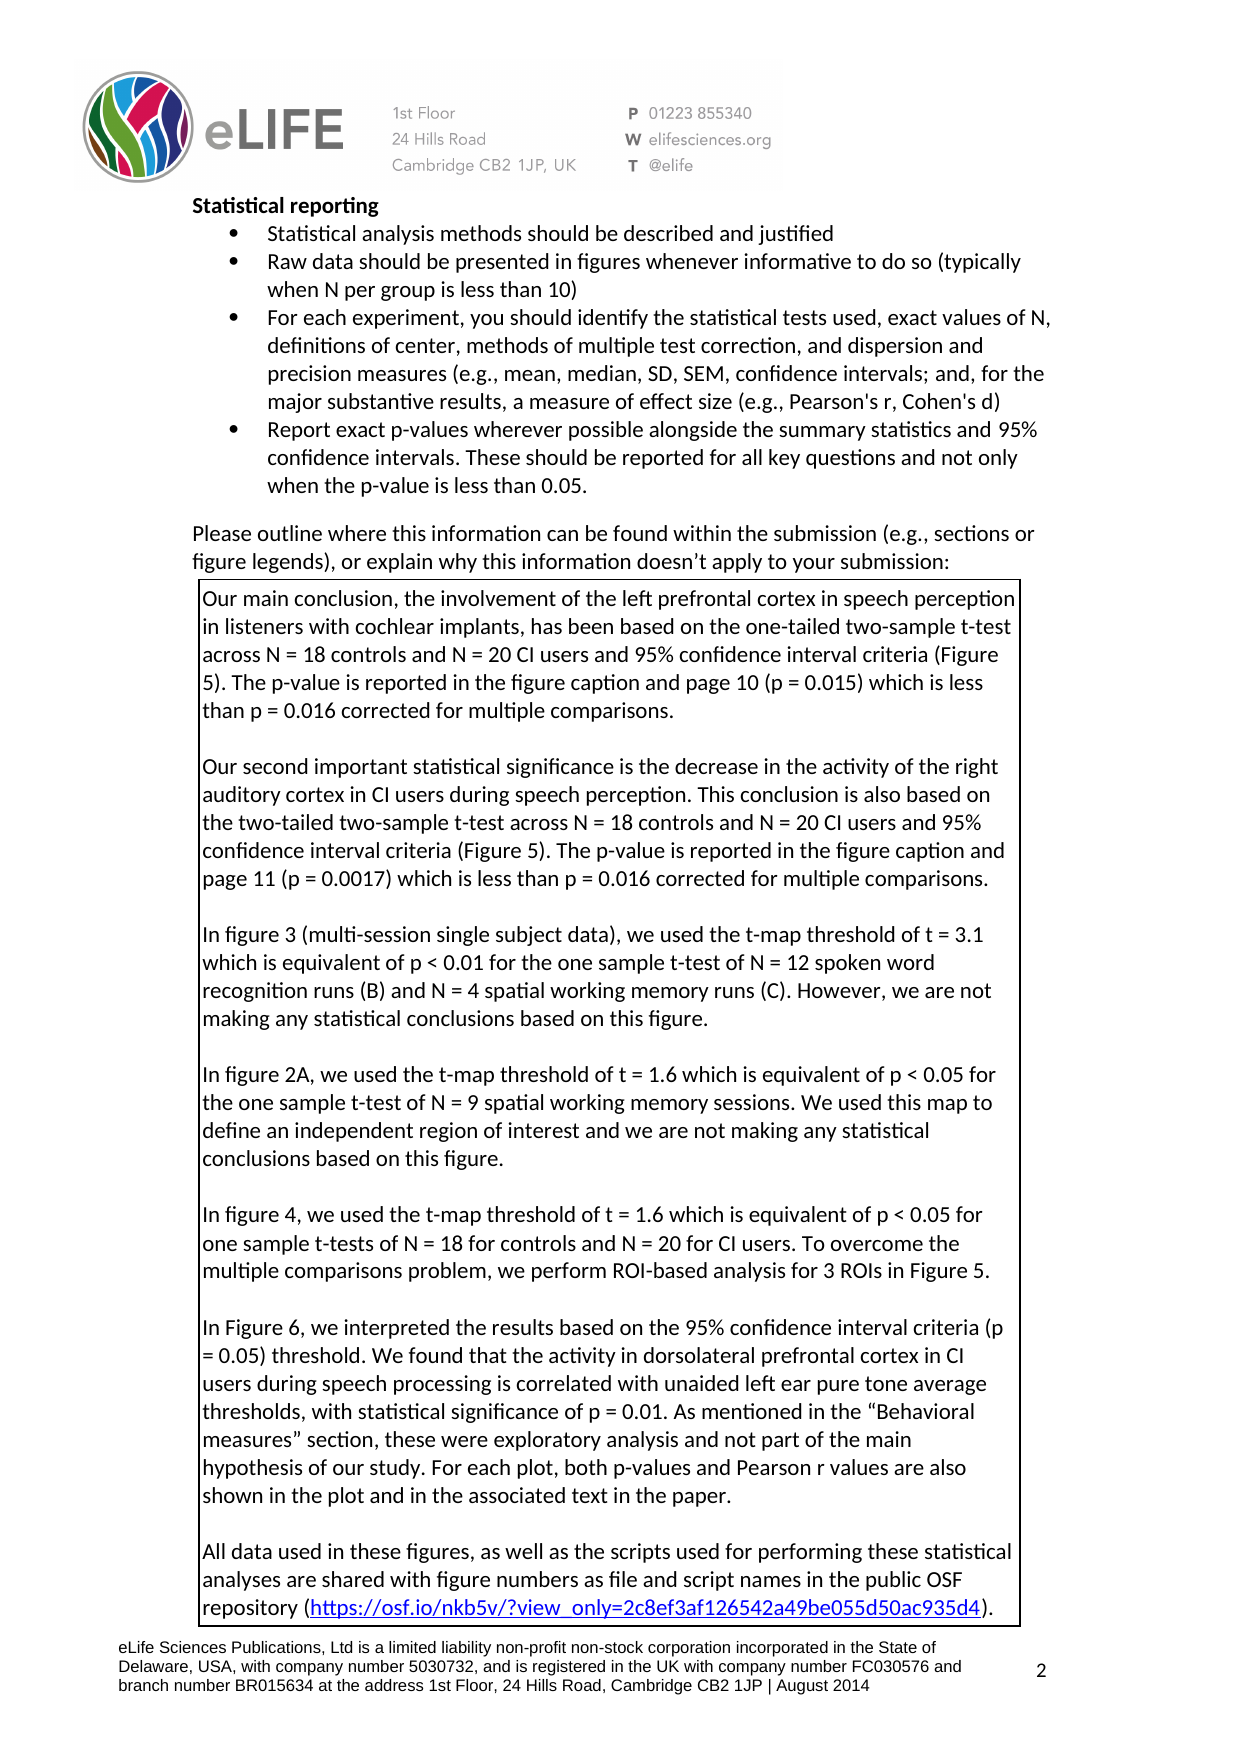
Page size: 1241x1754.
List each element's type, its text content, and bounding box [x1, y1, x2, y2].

text Our main conclusion, the involvement of the left prefrontal cortex in speech perception in listeners with cochlear implants, has been based on the two-sample t-test across N = 18 controls and N = 20 CI users and 95% confidence interval criteria (Figure 5). The p-value is reported in the figure caption (p = 0.) which is less than p = 0.. [200, 582, 1019, 724]
picture [73, 59, 784, 191]
list Statistical analysis methods should be described and justified [229, 219, 1053, 247]
list Report exact p-values wherever possible alongside the summary statistics and 95% confidence intervals. These should be reported for all key questions and not only when the p-value is less than 0.05. [229, 415, 1053, 499]
text All data used in these figures, as well as the scripts used for performing these statistical analyses are shared with figure numbers as file and script names in the public OSF repository (https://osf.io/nkb5v/?view_only=2c8ef3af126542a49be055d50ac935d4). [200, 1537, 1019, 1623]
list For each experiment, you should identify the statistical tests used, exact values of N, definitions of center, methods of multiple test correction, and dispersion and precision measures (e.g., mean, median, SD, SEM, confidence intervals; and, for the major substantive results, a measure of effect size (e.g., Pearson's r, Cohen's d) [229, 303, 1053, 415]
text In figure 4, we used the t-map threshold of t = 1.6 which is equivalent of p < 0.05 for one sample t-tests of N = 18 for controls and N = 20 for CI users. To overcome the multiple comparisons problem, we perform ROI-based analysis for 3 ROIs in Figure 5. [202, 1201, 1017, 1285]
text In Figure 6, we interpreted the results based on the 95% confidence interval criteria (p = 0.05) threshold. We found that the activity in dorsolateral prefrontal cortex in CI users during speech processing is correlated with unaided left ear pure tone average thresholds, with statistical significance of p = 0.01. As mentioned in the “Behavioral measures” section, these were exploratory analysis and not part of the main hypothesis of our study. For each plot, both p-values and Pearson r values are also shown in the plot and in the associated text in the paper. [202, 1313, 1017, 1509]
text In figure , we used the t-map threshold of t = 1.6 which is equivalent of p < 0.05 for the one sample t-test of N = 9 spatial working memory sessions. We used this map to define an independent region of interest and we are not making any statistical conclusions based on this figure. [202, 1061, 1017, 1173]
text Statistical reporting [192, 191, 1053, 219]
list Raw data should be presented in figures whenever informative to do so (typically when N per group is less than 10) [229, 247, 1053, 303]
text Our second important statistical significance is the decrease in the activity of the right auditory cortex in CI users during speech perception. This conclusion is also based on the two-sample t-test across N = 18 controls and N = 20 CI users and 95% confidence interval criteria (Figure 5). The p-value is reported in the figure caption (p = 0.) which is less than p = . [202, 752, 1017, 892]
text In figure (multi-session single subject data), we used the t-map threshold of t = 3.1 which is equivalent of p < 0.01 for the one sample t-test of N = 12 spoken word recognition runs (B) and N = 4 spatial working memory runs (C). However, we are not making any statistical conclusions based on this figure. [202, 920, 1017, 1032]
